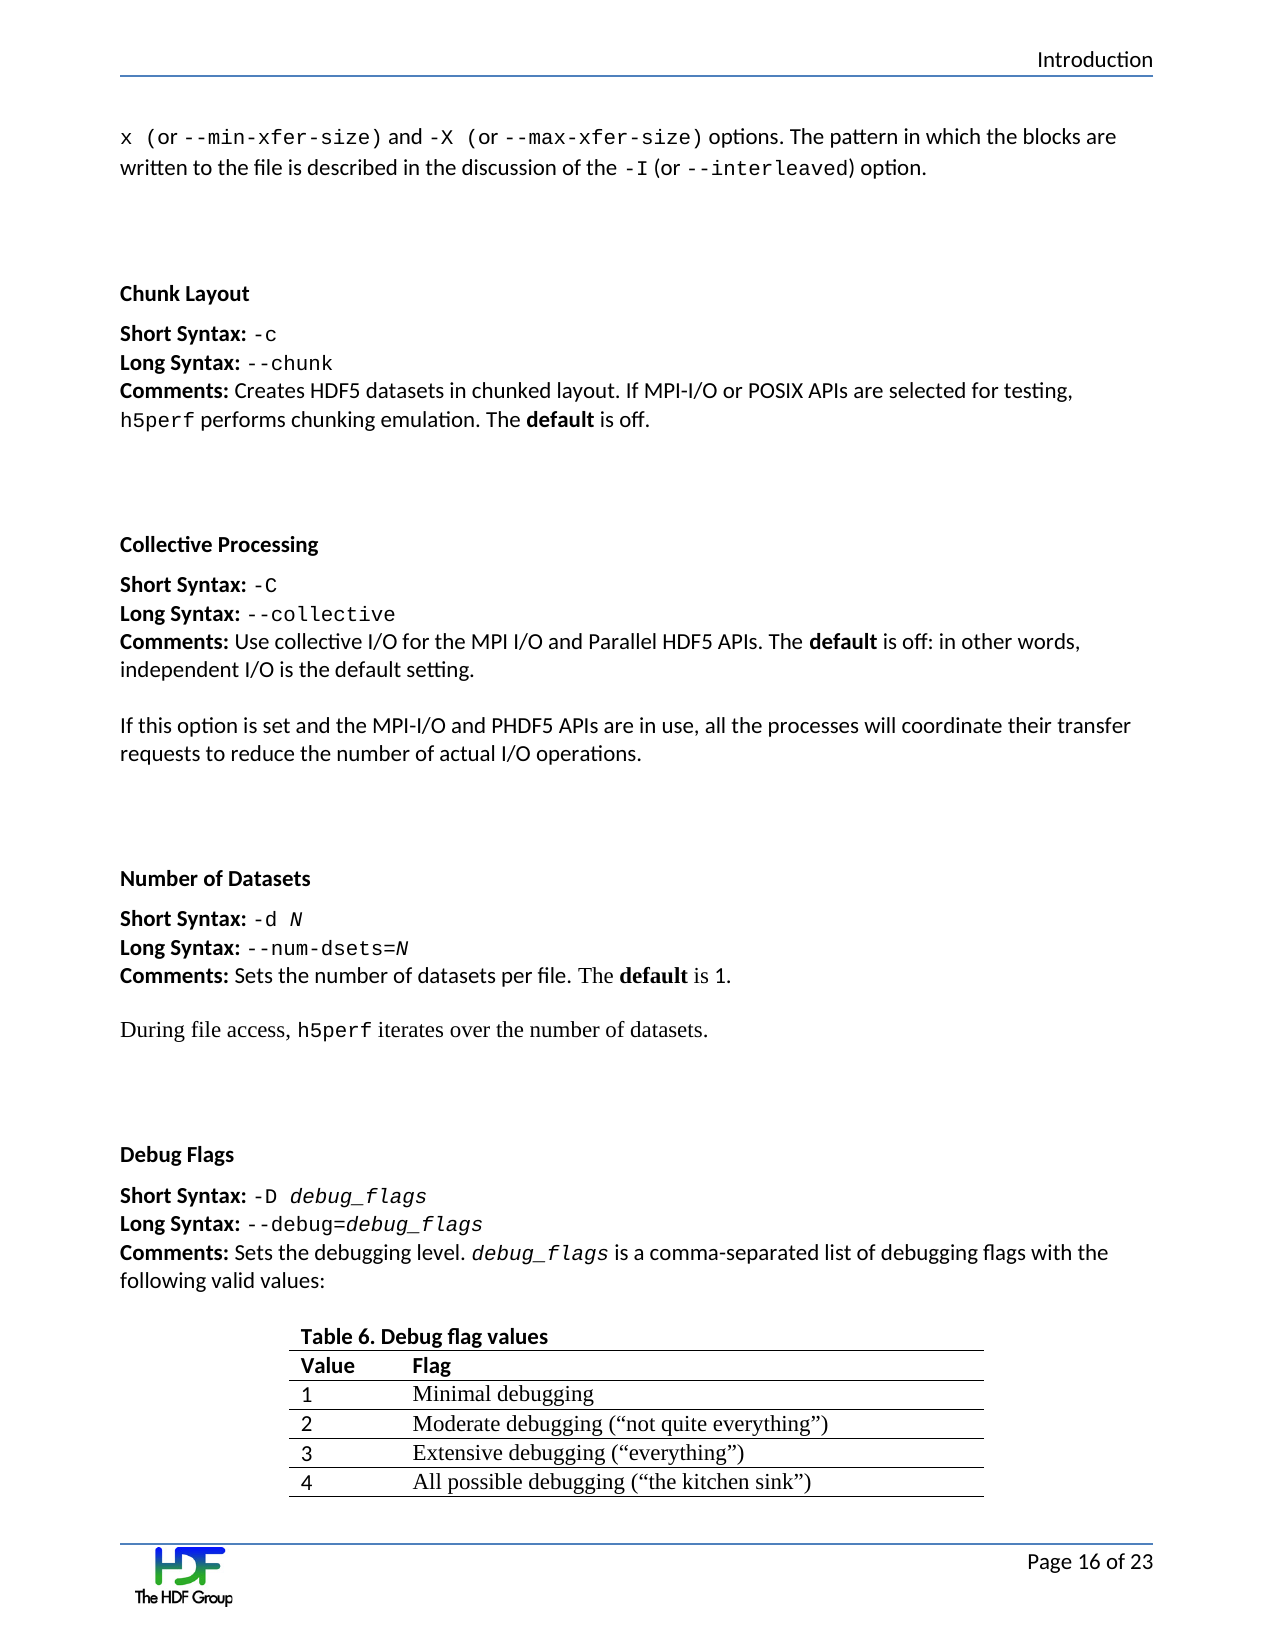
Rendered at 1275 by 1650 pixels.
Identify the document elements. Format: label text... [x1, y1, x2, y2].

text Comments: Sets the number of datasets per file. The default is 1. [120, 962, 1153, 990]
text Comments: Use collective I/O for the MPI I/O and Parallel HDF5 APIs. The default is off: in other words, independent I/O is the default setting. [120, 627, 1153, 683]
table_cell Flag [401, 1351, 984, 1379]
table_header Table 6. Debug flag values [289, 1323, 984, 1350]
subtitle Collective Processing [120, 530, 1153, 558]
text Short Syntax: -D debug_flags [120, 1181, 1153, 1209]
text Long Syntax: --chunk [120, 348, 1153, 377]
table_cell Minimal debugging [401, 1381, 984, 1408]
table_cell 1 [289, 1381, 401, 1408]
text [120, 120, 1153, 182]
text Long Syntax: --debug=debug_flags [120, 1209, 1153, 1238]
table_cell 3 [289, 1439, 401, 1467]
text During file access, h5perf iterates over the number of datasets. [120, 1016, 1153, 1044]
table_cell Extensive debugging (“everything”) [401, 1439, 984, 1467]
table_cell 4 [289, 1468, 401, 1496]
picture [135, 1547, 233, 1607]
text Long Syntax: --num-dsets=N [120, 933, 1153, 962]
table_cell 2 [289, 1410, 401, 1438]
table_cell All possible debugging (“the kitchen sink”) [401, 1468, 984, 1496]
table_cell Value [289, 1351, 401, 1379]
text Short Syntax: -c [120, 319, 1153, 348]
text If this option is set and the MPI-I/O and PHDF5 APIs are in use, all the processes will coordinate their transfer requests to reduce the number of actual I/O operations. [120, 711, 1153, 767]
text Long Syntax: --collective [120, 599, 1153, 627]
subtitle Debug Flags [120, 1140, 1153, 1168]
text Comments: Creates HDF5 datasets in chunked layout. If MPI-I/O or POSIX APIs are selected for testing, h5perf performs chunking emulation. The default is off. [120, 377, 1153, 433]
text Comments: Sets the debugging level. debug_flags is a comma-separated list of debugging flags with the following valid values: [120, 1238, 1153, 1294]
table_cell Moderate debugging (“not quite everything”) [401, 1410, 984, 1438]
subtitle Number of Datasets [120, 864, 1153, 892]
text Short Syntax: -d N [120, 904, 1153, 933]
text Short Syntax: -C [120, 570, 1153, 599]
subtitle Chunk Layout [120, 279, 1153, 307]
